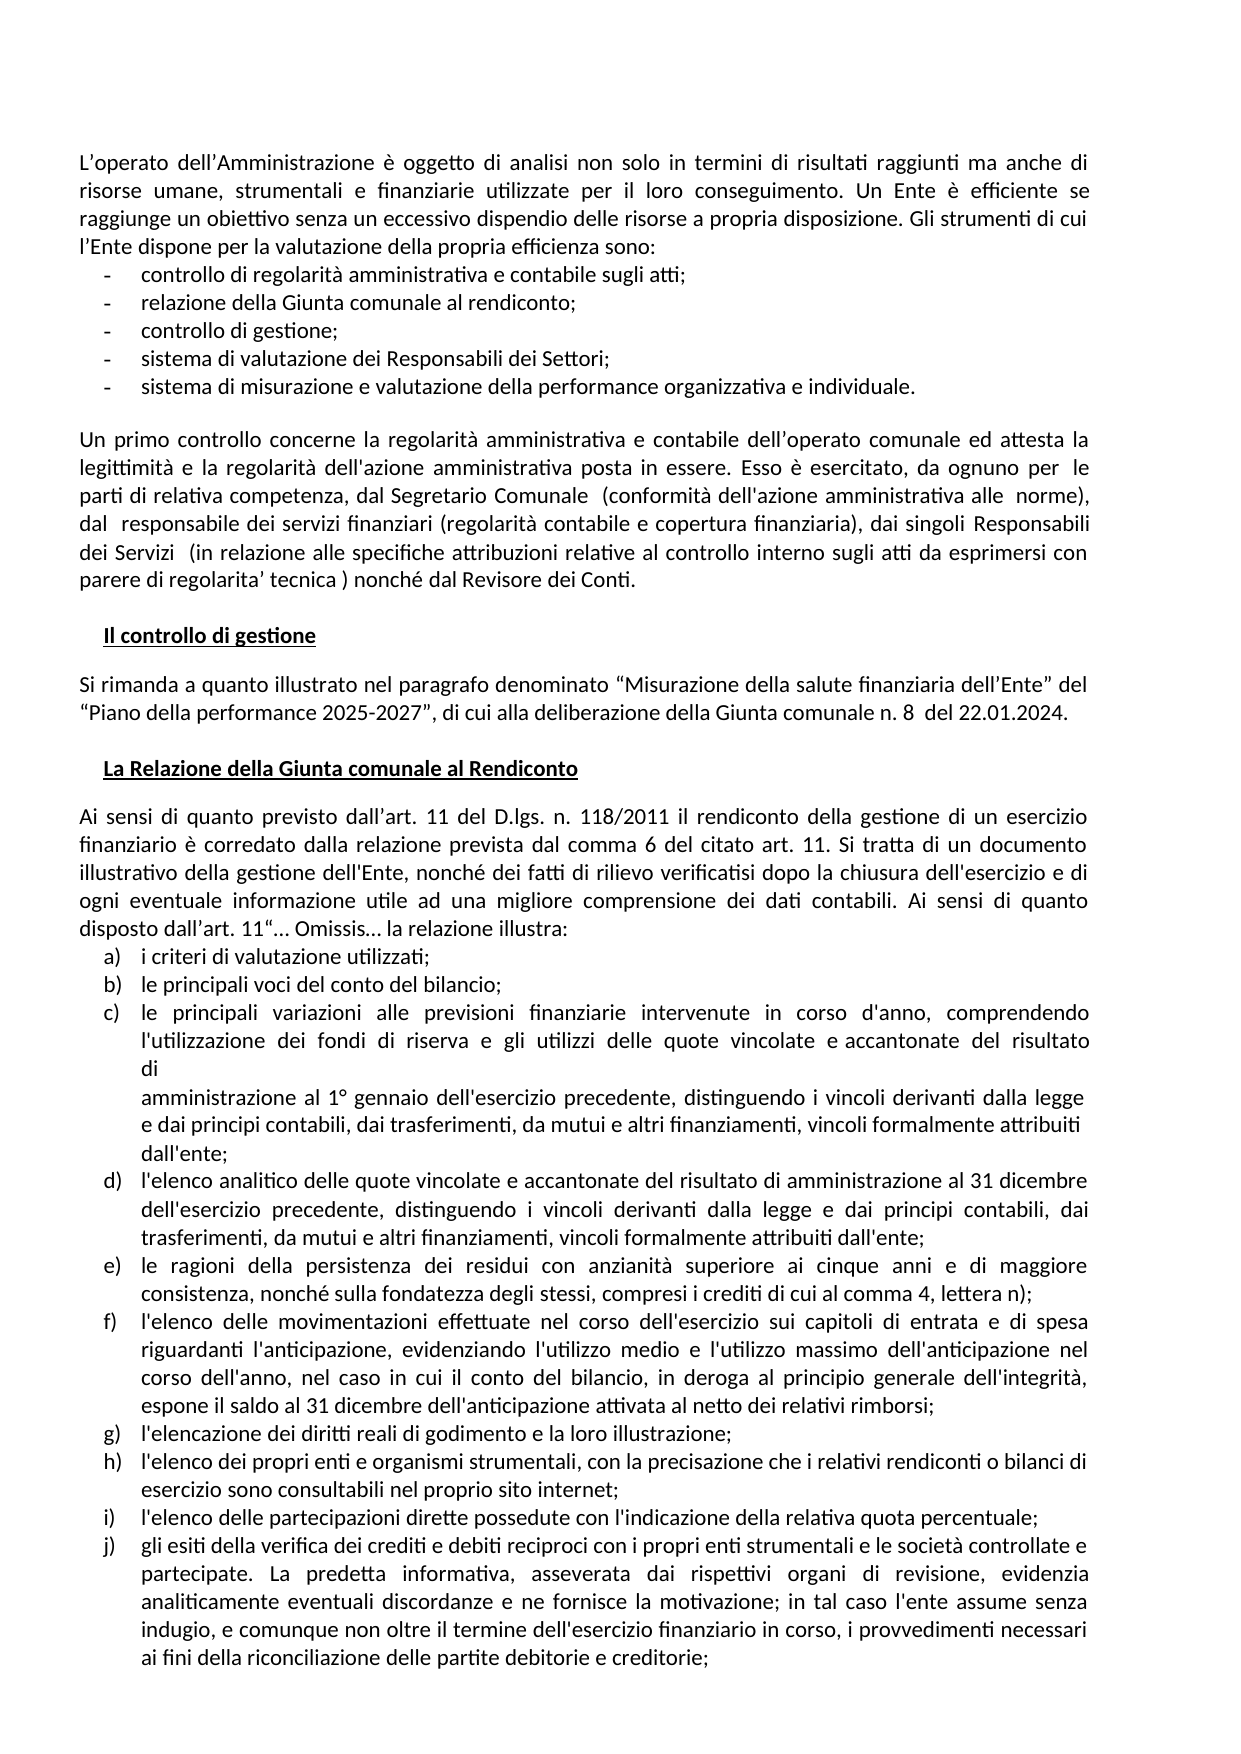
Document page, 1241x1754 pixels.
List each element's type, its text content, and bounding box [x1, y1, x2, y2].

list controllo di regolarità amministrativa e contabile sugli atti; [103, 260, 1138, 288]
list l'elencazione dei diritti reali di godimento e la loro illustrazione; [103, 1419, 1138, 1447]
list le ragioni della persistenza dei residui con anzianità superiore ai cinque anni e di maggiore consistenza, nonché sulla fondatezza degli stessi, compresi i crediti di cui al comma 4, lettera n); [103, 1251, 1090, 1307]
text Un primo controllo concerne la regolarità amministrativa e contabile dell’operato comunale ed attesta la legittimità e la regolarità dell'azione amministrativa posta in essere. Esso è esercitato, da ognuno per le parti di relativa competenza, dal Segretario Comunale (conformità dell'azione amministrativa alle norme), dal responsabile dei servizi finanziari (regolarità contabile e copertura finanziaria), dai singoli Responsabili dei Servizi (in relazione alle specifiche attribuzioni relative al controllo interno sugli atti da esprimersi con parere di regolarita’ tecnica ) nonché dal Revisore dei Conti. [79, 426, 1090, 594]
list i criteri di valutazione utilizzati; [103, 942, 1138, 971]
text L’operato dell’Amministrazione è oggetto di analisi non solo in termini di risultati raggiunti ma anche di risorse umane, strumentali e finanziarie utilizzate per il loro conseguimento. Un Ente è efficiente se raggiunge un obiettivo senza un eccessivo dispendio delle risorse a propria disposizione. Gli strumenti di cui l’Ente dispone per la valutazione della propria efficienza sono: [79, 148, 1089, 260]
list controllo di gestione; [103, 316, 1138, 344]
list l'elenco dei propri enti e organismi strumentali, con la precisazione che i relativi rendiconti o bilanci di esercizio sono consultabili nel proprio sito internet; [103, 1447, 1090, 1503]
text La Relazione della Giunta comunale al Rendiconto [103, 754, 1138, 782]
text Il controllo di gestione [103, 622, 1138, 650]
list l'elenco delle movimentazioni effettuate nel corso dell'esercizio sui capitoli di entrata e di spesa riguardanti l'anticipazione, evidenziando l'utilizzo medio e l'utilizzo massimo dell'anticipazione nel corso dell'anno, nel caso in cui il conto del bilancio, in deroga al principio generale dell'integrità, espone il saldo al 31 dicembre dell'anticipazione attivata al netto dei relativi rimborsi; [103, 1307, 1090, 1419]
list l'elenco analitico delle quote vincolate e accantonate del risultato di amministrazione al 31 dicembre dell'esercizio precedente, distinguendo i vincoli derivanti dalla legge e dai principi contabili, dai trasferimenti, da mutui e altri finanziamenti, vincoli formalmente attribuiti dall'ente; [103, 1167, 1089, 1251]
text Ai sensi di quanto previsto dall’art. 11 del D.lgs. n. 118/2011 il rendiconto della gestione di un esercizio finanziario è corredato dalla relazione prevista dal comma 6 del citato art. 11. Si tratta di un documento illustrativo della gestione dell'Ente, nonché dei fatti di rilievo verificatisi dopo la chiusura dell'esercizio e di ogni eventuale informazione utile ad una migliore comprensione dei dati contabili. Ai sensi di quanto disposto dall’art. 11“… Omissis… la relazione illustra: [79, 802, 1090, 942]
text amministrazione al 1° gennaio dell'esercizio precedente, distinguendo i vincoli derivanti dalla legge e dai principi contabili, dai trasferimenti, da mutui e altri finanziamenti, vincoli formalmente attribuiti dall'ente; [141, 1083, 1090, 1167]
list le principali variazioni alle previsioni finanziarie intervenute in corso d'anno, comprendendo l'utilizzazione dei fondi di riserva e gli utilizzi delle quote vincolate e accantonate del risultato di [103, 998, 1090, 1083]
list le principali voci del conto del bilancio; [103, 971, 1138, 998]
text Si rimanda a quanto illustrato nel paragrafo denominato “Misurazione della salute finanziaria dell’Ente” del “Piano della performance 2025-2027”, di cui alla deliberazione della Giunta comunale n. 8 del 22.01.2024. [79, 670, 1090, 726]
list l'elenco delle partecipazioni dirette possedute con l'indicazione della relativa quota percentuale; [103, 1503, 1138, 1531]
list relazione della Giunta comunale al rendiconto; [103, 288, 1138, 316]
list gli esiti della verifica dei crediti e debiti reciproci con i propri enti strumentali e le società controllate e partecipate. La predetta informativa, asseverata dai rispettivi organi di revisione, evidenzia analiticamente eventuali discordanze e ne fornisce la motivazione; in tal caso l'ente assume senza indugio, e comunque non oltre il termine dell'esercizio finanziario in corso, i provvedimenti necessari ai fini della riconciliazione delle partite debitorie e creditorie; [103, 1531, 1090, 1671]
list sistema di valutazione dei Responsabili dei Settori; [103, 344, 1138, 372]
list sistema di misurazione e valutazione della performance organizzativa e individuale. [103, 372, 1138, 400]
